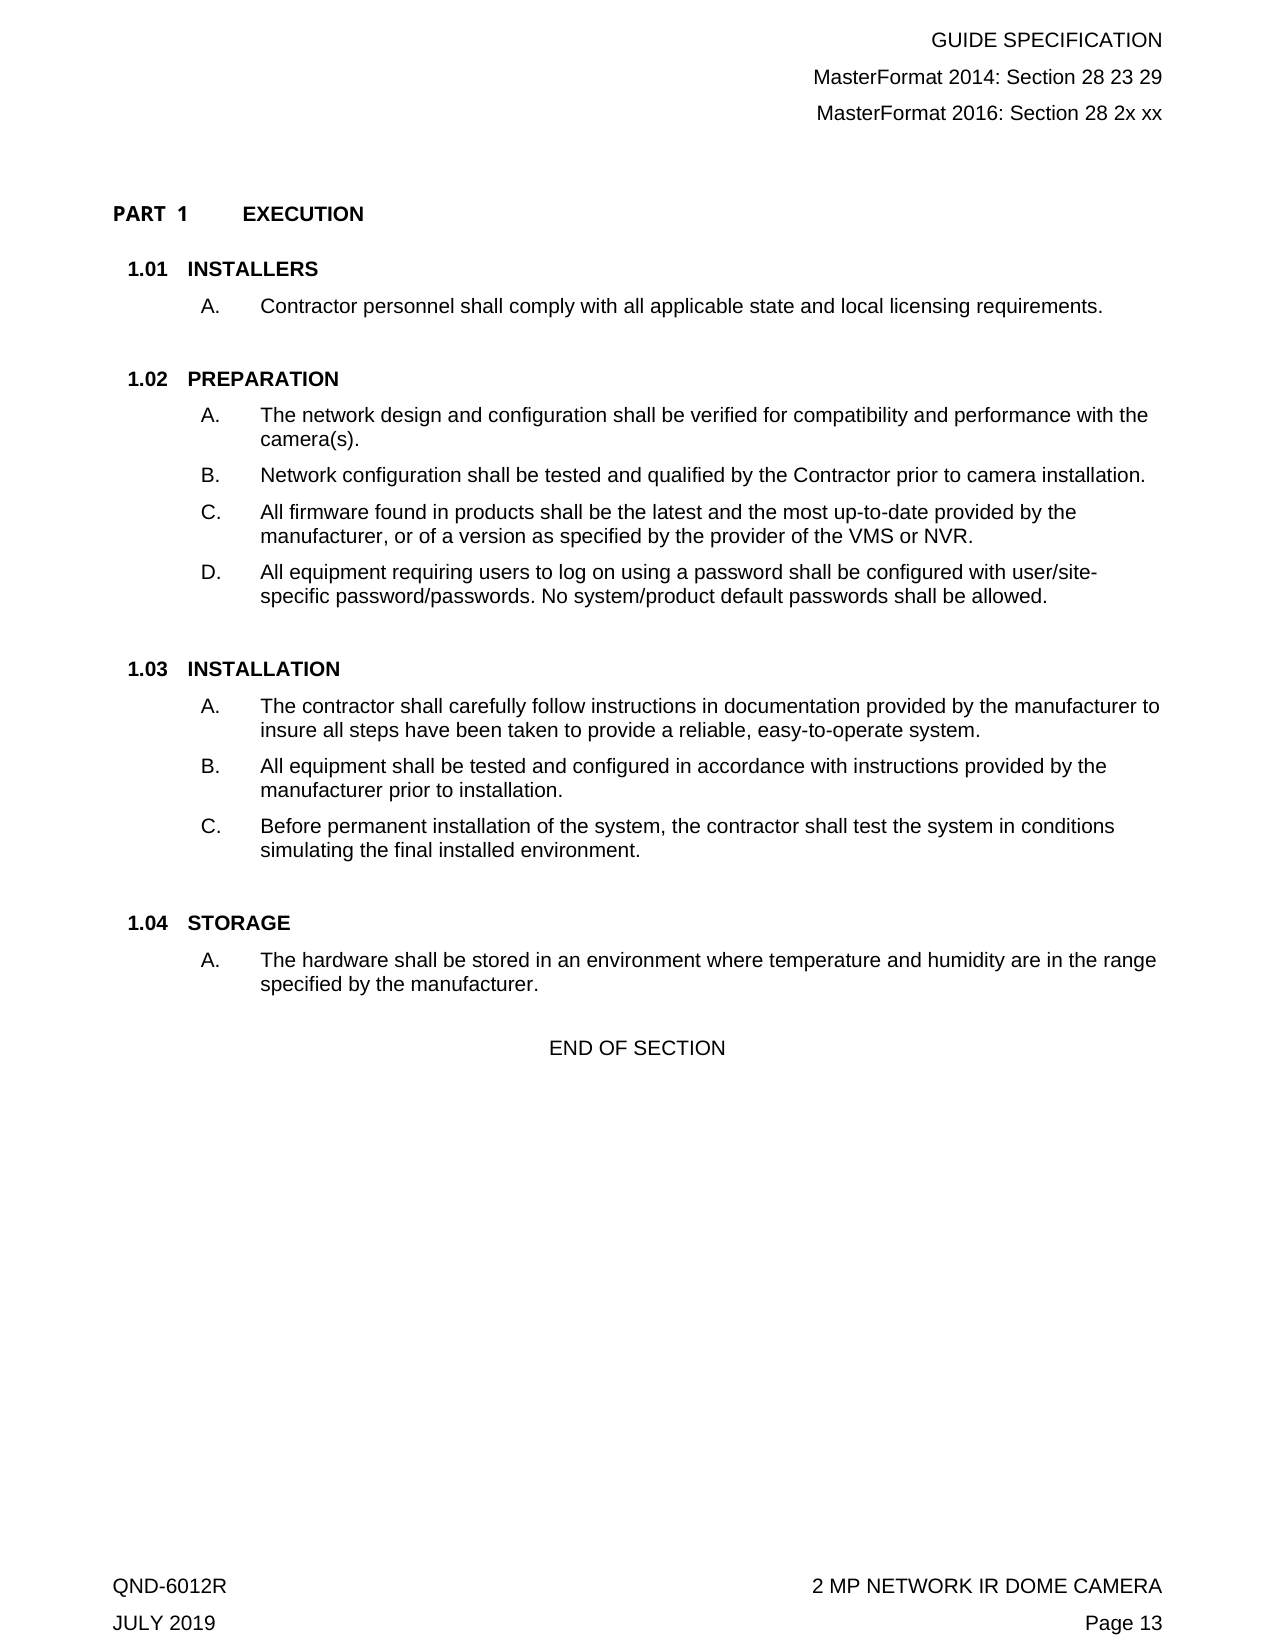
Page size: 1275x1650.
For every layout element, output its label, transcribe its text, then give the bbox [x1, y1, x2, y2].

list Network configuration shall be tested and qualified by the Contractor prior to camera installation. [201, 463, 1162, 487]
list INSTALLATION [127, 657, 1162, 681]
list Contractor personnel shall comply with all applicable state and local licensing requirements. [201, 293, 1162, 317]
list PREPARATION [127, 366, 1162, 390]
list INSTALLERS [127, 257, 1162, 281]
list Before permanent installation of the system, the contractor shall test the system in conditions simulating the final installed environment. [201, 814, 1162, 862]
list EXECUTION [112, 199, 1162, 228]
text END OF SECTION [112, 1036, 1162, 1059]
list The hardware shall be stored in an environment where temperature and humidity are in the range specified by the manufacturer. [201, 948, 1162, 996]
list The network design and configuration shall be verified for compatibility and performance with the camera(s). [201, 403, 1162, 451]
list The contractor shall carefully follow instructions in documentation provided by the manufacturer to insure all steps have been taken to provide a reliable, easy-to-operate system. [201, 693, 1162, 741]
list STORAGE [127, 911, 1162, 935]
list All firmware found in products shall be the latest and the most up-to-date provided by the manufacturer, or of a version as specified by the provider of the VMS or NVR. [201, 500, 1162, 548]
list All equipment requiring users to log on using a password shall be configured with user/site-specific password/passwords. No system/product default passwords shall be allowed. [201, 560, 1162, 608]
list All equipment shall be tested and configured in accordance with instructions provided by the manufacturer prior to installation. [201, 754, 1162, 802]
